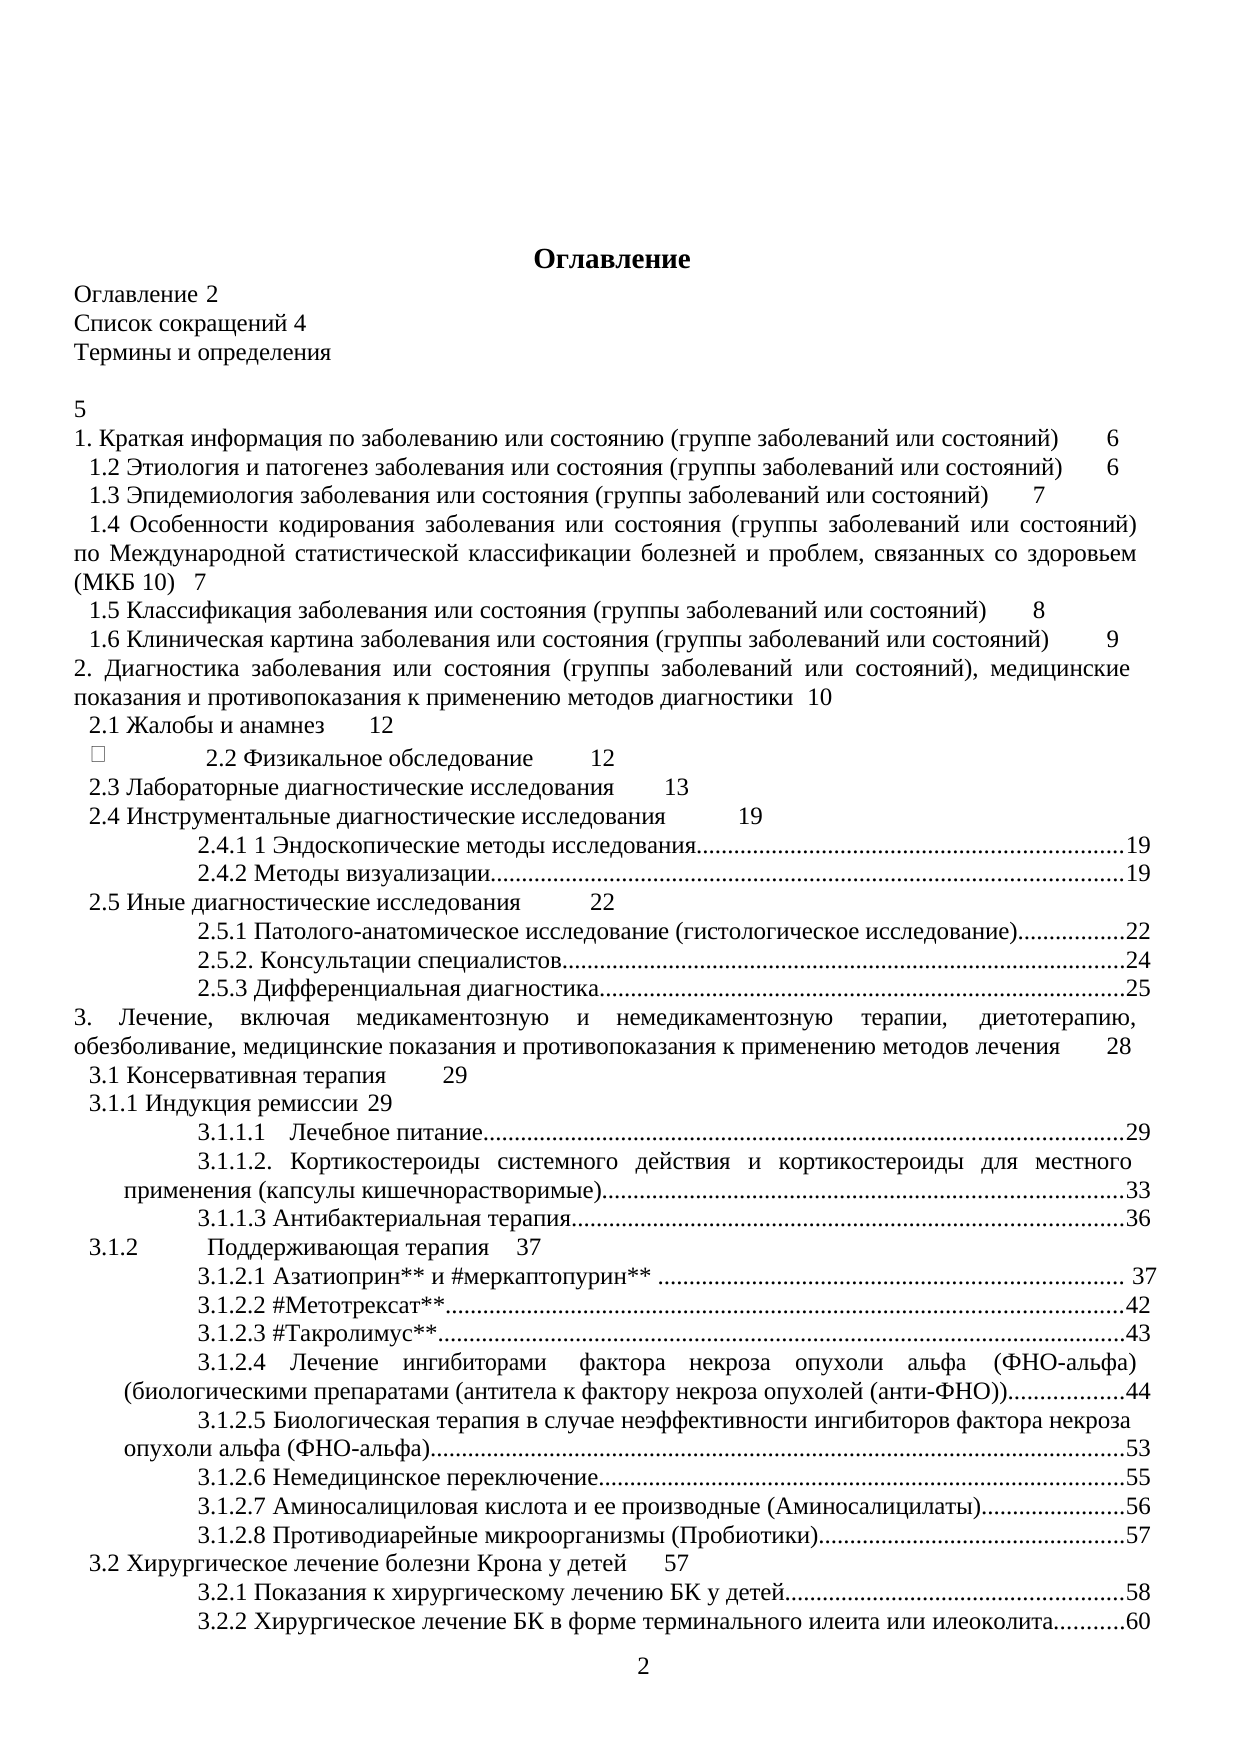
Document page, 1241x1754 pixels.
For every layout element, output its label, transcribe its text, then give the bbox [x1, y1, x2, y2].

text Оглавление 2 [74, 279, 381, 308]
list Этиология и патогенез заболевания или состояния (группы заболеваний или состояний) 6 [74, 452, 1163, 480]
text Список сокращений 4 Термины и определения 5 [74, 308, 381, 423]
list Классификация заболевания или состояния (группы заболеваний или состояний) 8 [88, 595, 1163, 624]
list Эпидемиология заболевания или состояния (группы заболеваний или состояний) 7 [88, 480, 1163, 509]
list Особенности кодирования заболевания или состояния (группы заболеваний или состояний) по Международной статистической классификации болезней и проблем, связанных со здоровьем (МКБ 10) 7 [74, 509, 1137, 595]
subtitle Оглавление [533, 241, 1163, 274]
list Краткая информация по заболеванию или состоянию (группе заболеваний или состояний) 6 [74, 423, 1163, 452]
picture [88, 739, 128, 767]
